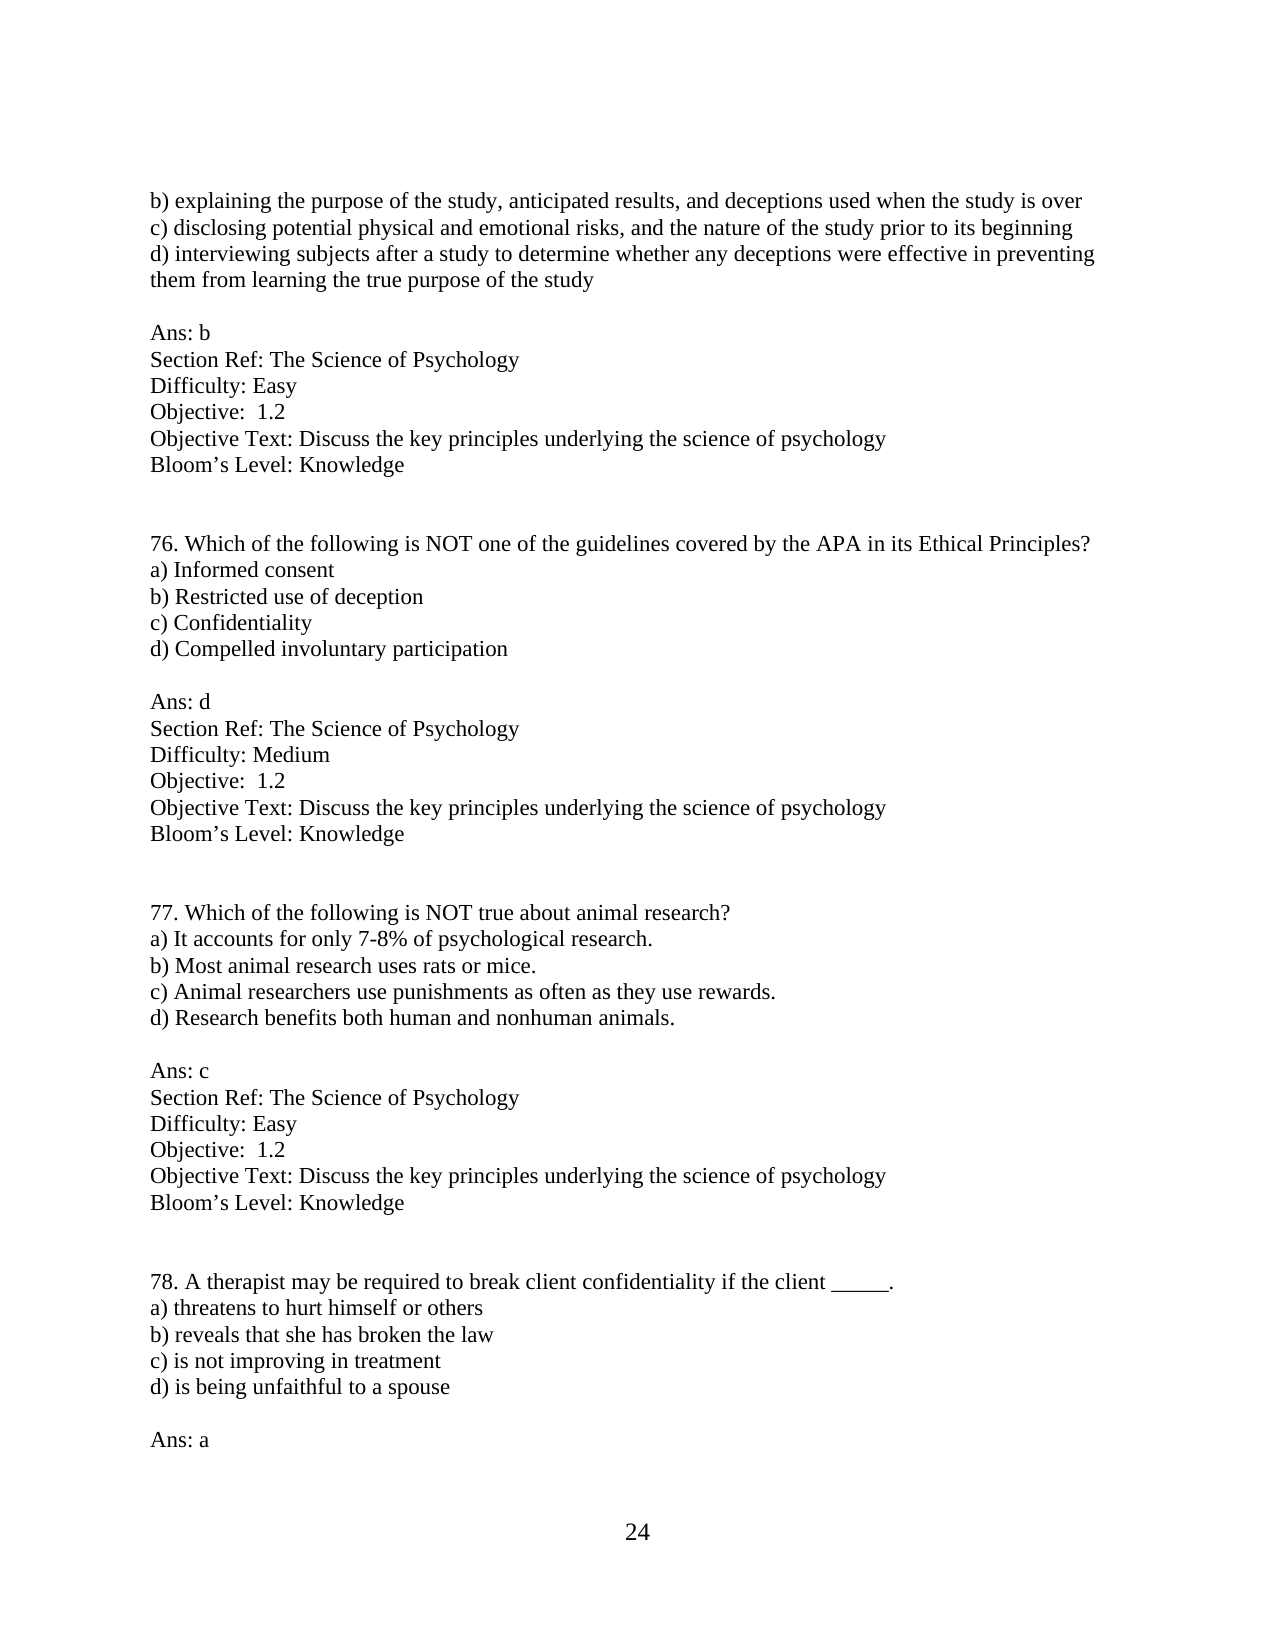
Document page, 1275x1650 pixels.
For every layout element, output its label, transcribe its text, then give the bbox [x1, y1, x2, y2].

text 76. Which of the following is NOT one of the guidelines covered by the APA in its Ethical Principles? [150, 530, 1125, 556]
text Ans: d [150, 688, 1125, 714]
text Section Ref: The Science of Psychology [150, 714, 1125, 741]
text b) explaining the purpose of the study, anticipated results, and deceptions used when the study is over [150, 187, 1125, 214]
text Difficulty: Easy [150, 372, 1125, 398]
text Section Ref: The Science of Psychology [150, 1083, 1125, 1110]
text c) Confidentiality [150, 609, 1125, 636]
text b) reveals that she has broken the law [150, 1321, 1125, 1347]
text Objective Text: Discuss the key principles underlying the science of psychology [150, 794, 1125, 820]
text Objective: 1.2 [150, 1136, 1125, 1163]
text d) Research benefits both human and nonhuman animals. [150, 1004, 1125, 1031]
text Ans: c [150, 1057, 1125, 1083]
text a) It accounts for only 7-8% of psychological research. [150, 925, 1125, 952]
text d) Compelled involuntary participation [150, 636, 1125, 662]
text Ans: b [150, 319, 1125, 346]
text c) Animal researchers use punishments as often as they use rewards. [150, 978, 1125, 1004]
text d) is being unfaithful to a spouse [150, 1373, 1125, 1400]
text Bloom’s Level: Knowledge [150, 820, 1125, 846]
text Objective Text: Discuss the key principles underlying the science of psychology [150, 1163, 1125, 1189]
text Bloom’s Level: Knowledge [150, 451, 1125, 477]
text 78. A therapist may be required to break client confidentiality if the client _____. [150, 1268, 1125, 1294]
text c) is not improving in treatment [150, 1347, 1125, 1373]
text Objective: 1.2 [150, 767, 1125, 794]
text Ans: a [150, 1426, 1125, 1452]
text Objective Text: Discuss the key principles underlying the science of psychology [150, 425, 1125, 451]
text b) Restricted use of deception [150, 583, 1125, 609]
text Objective: 1.2 [150, 398, 1125, 425]
text c) disclosing potential physical and emotional risks, and the nature of the study prior to its beginning [150, 214, 1125, 240]
text a) threatens to hurt himself or others [150, 1294, 1125, 1321]
text d) interviewing subjects after a study to determine whether any deceptions were effective in preventing them from learning the true purpose of the study [150, 240, 1125, 293]
text Bloom’s Level: Knowledge [150, 1189, 1125, 1215]
text a) Informed consent [150, 556, 1125, 583]
text Difficulty: Medium [150, 741, 1125, 767]
text Section Ref: The Science of Psychology [150, 346, 1125, 372]
text b) Most animal research uses rats or mice. [150, 952, 1125, 978]
text Difficulty: Easy [150, 1110, 1125, 1136]
text 77. Which of the following is NOT true about animal research? [150, 899, 1125, 925]
